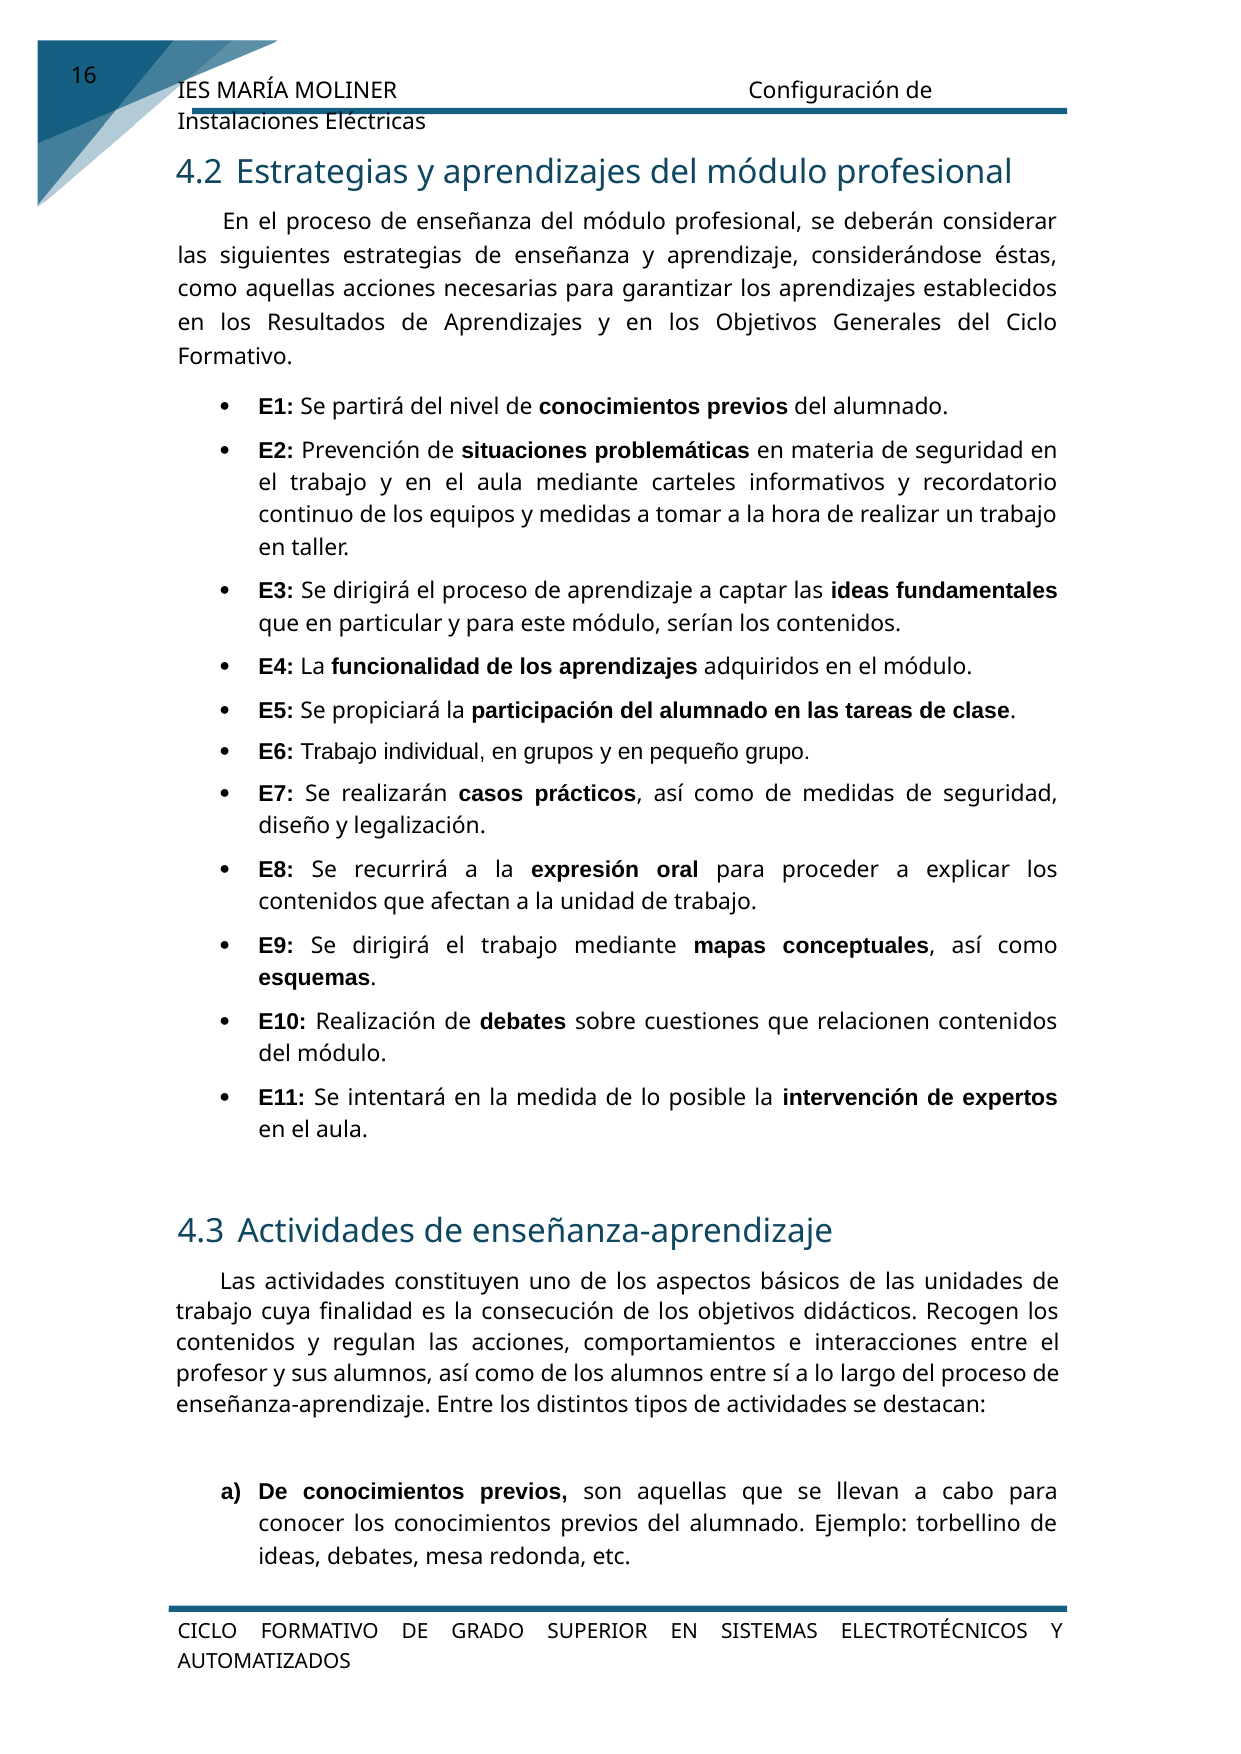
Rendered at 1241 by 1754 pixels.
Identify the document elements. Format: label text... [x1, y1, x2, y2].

text En el proceso de enseñanza del módulo profesional, se deberán considerar las siguientes estrategias de enseñanza y aprendizaje, considerándose éstas, como aquellas acciones necesarias para garantizar los aprendizajes establecidos en los Resultados de Aprendizajes y en los Objetivos Generales del Ciclo Formativo. [177, 205, 1058, 371]
list E7: Se realizarán casos prácticos, así como de medidas de seguridad, diseño y legalización. [221, 777, 1058, 840]
list E6: Trabajo individual, en grupos y en pequeño grupo. [221, 738, 1058, 764]
list E2: Prevención de situaciones problemáticas en materia de seguridad en el trabajo y en el aula mediante carteles informativos y recordatorio continuo de los equipos y medidas a tomar a la hora de realizar un trabajo en taller. [221, 434, 1058, 562]
list E1: Se partirá del nivel de conocimientos previos del alumnado. [221, 390, 1058, 422]
list E8: Se recurrirá a la expresión oral para proceder a explicar los contenidos que afectan a la unidad de trabajo. [221, 853, 1058, 916]
picture [37, 40, 279, 209]
list E11: Se intentará en la medida de lo posible la intervención de expertos en el aula. [221, 1081, 1058, 1144]
subtitle Actividades de enseñanza-aprendizaje [177, 1207, 1063, 1252]
subtitle Estrategias y aprendizajes del módulo profesional [176, 148, 1050, 193]
picture [270, 118, 278, 128]
list De conocimientos previos, son aquellas que se llevan a cabo para conocer los conocimientos previos del alumnado. Ejemplo: torbellino de ideas, debates, mesa redonda, etc. [221, 1475, 1058, 1571]
text Las actividades constituyen uno de los aspectos básicos de las unidades de trabajo cuya finalidad es la consecución de los objetivos didácticos. Recogen los contenidos y regulan las acciones, comportamientos e interacciones entre el profesor y sus alumnos, así como de los alumnos entre sí a lo largo del proceso de enseñanza-aprendizaje. Entre los distintos tipos de actividades se destacan: [176, 1264, 1060, 1419]
list E3: Se dirigirá el proceso de aprendizaje a captar las ideas fundamentales que en particular y para este módulo, serían los contenidos. [221, 574, 1058, 638]
list E5: Se propiciará la participación del alumnado en las tareas de clase. [221, 694, 1058, 725]
list E4: La funcionalidad de los aprendizajes adquiridos en el módulo. [221, 650, 1058, 682]
list E9: Se dirigirá el trabajo mediante mapas conceptuales, así como esquemas. [221, 929, 1058, 992]
list E10: Realización de debates sobre cuestiones que relacionen contenidos del módulo. [221, 1005, 1058, 1068]
